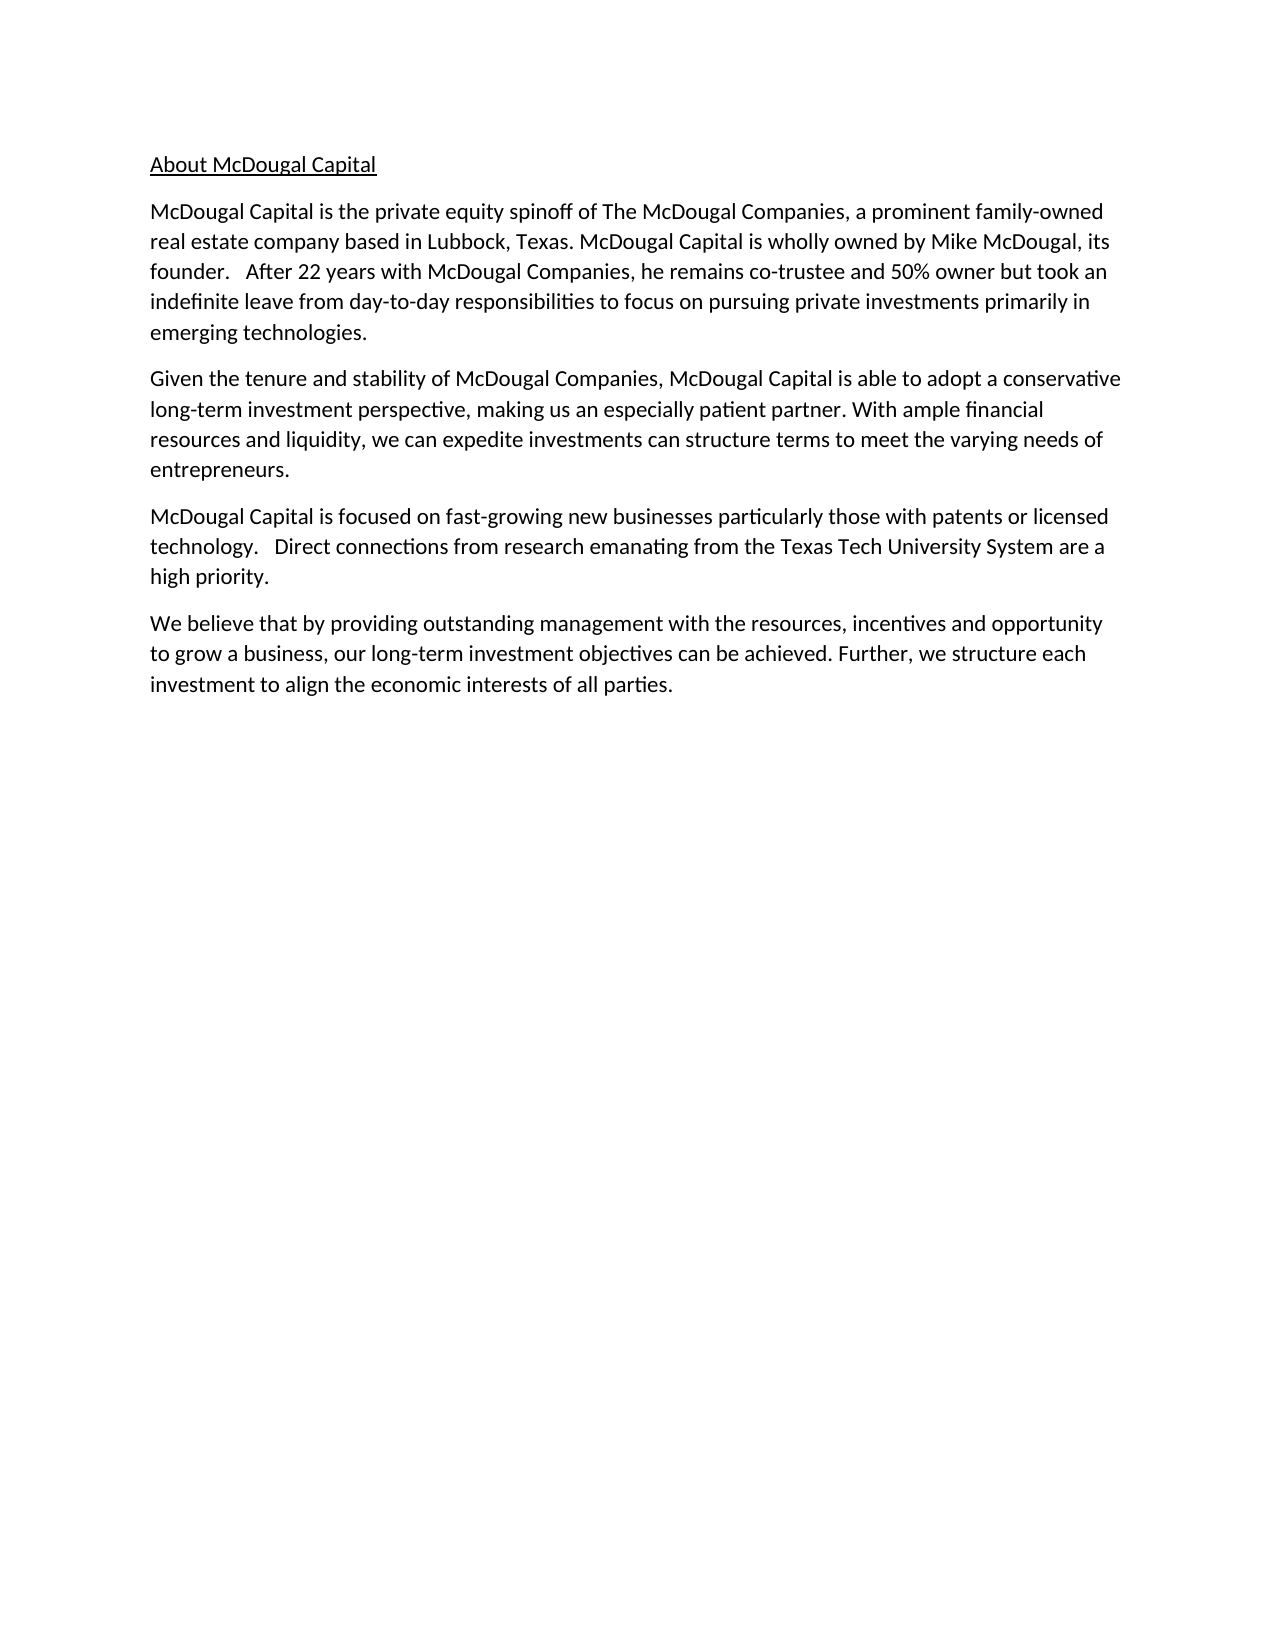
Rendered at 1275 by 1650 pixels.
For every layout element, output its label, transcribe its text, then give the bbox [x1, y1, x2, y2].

text Given the tenure and stability of McDougal Companies, McDougal Capital is able to adopt a conservative long-term investment perspective, making us an especially patient partner. With ample financial resources and liquidity, we can expedite investments can structure terms to meet the varying needs of entrepreneurs. [150, 364, 1125, 483]
text We believe that by providing outstanding management with the resources, incentives and opportunity to grow a business, our long-term investment objectives can be achieved. Further, we structure each investment to align the economic interests of all parties. [150, 609, 1125, 698]
text McDougal Capital is the private equity spinoff of The McDougal Companies, a prominent family-owned real estate company based in Lubbock, Texas. McDougal Capital is wholly owned by Mike McDougal, its founder. After 22 years with McDougal Companies, he remains co-trustee and 50% owner but took an indefinite leave from day-to-day responsibilities to focus on pursuing private investments primarily in emerging technologies. [150, 197, 1125, 346]
text About McDougal Capital [150, 150, 1125, 178]
text McDougal Capital is focused on fast-growing new businesses particularly those with patents or licensed technology. Direct connections from research emanating from the Texas Tech University System are a high priority. [150, 502, 1125, 591]
